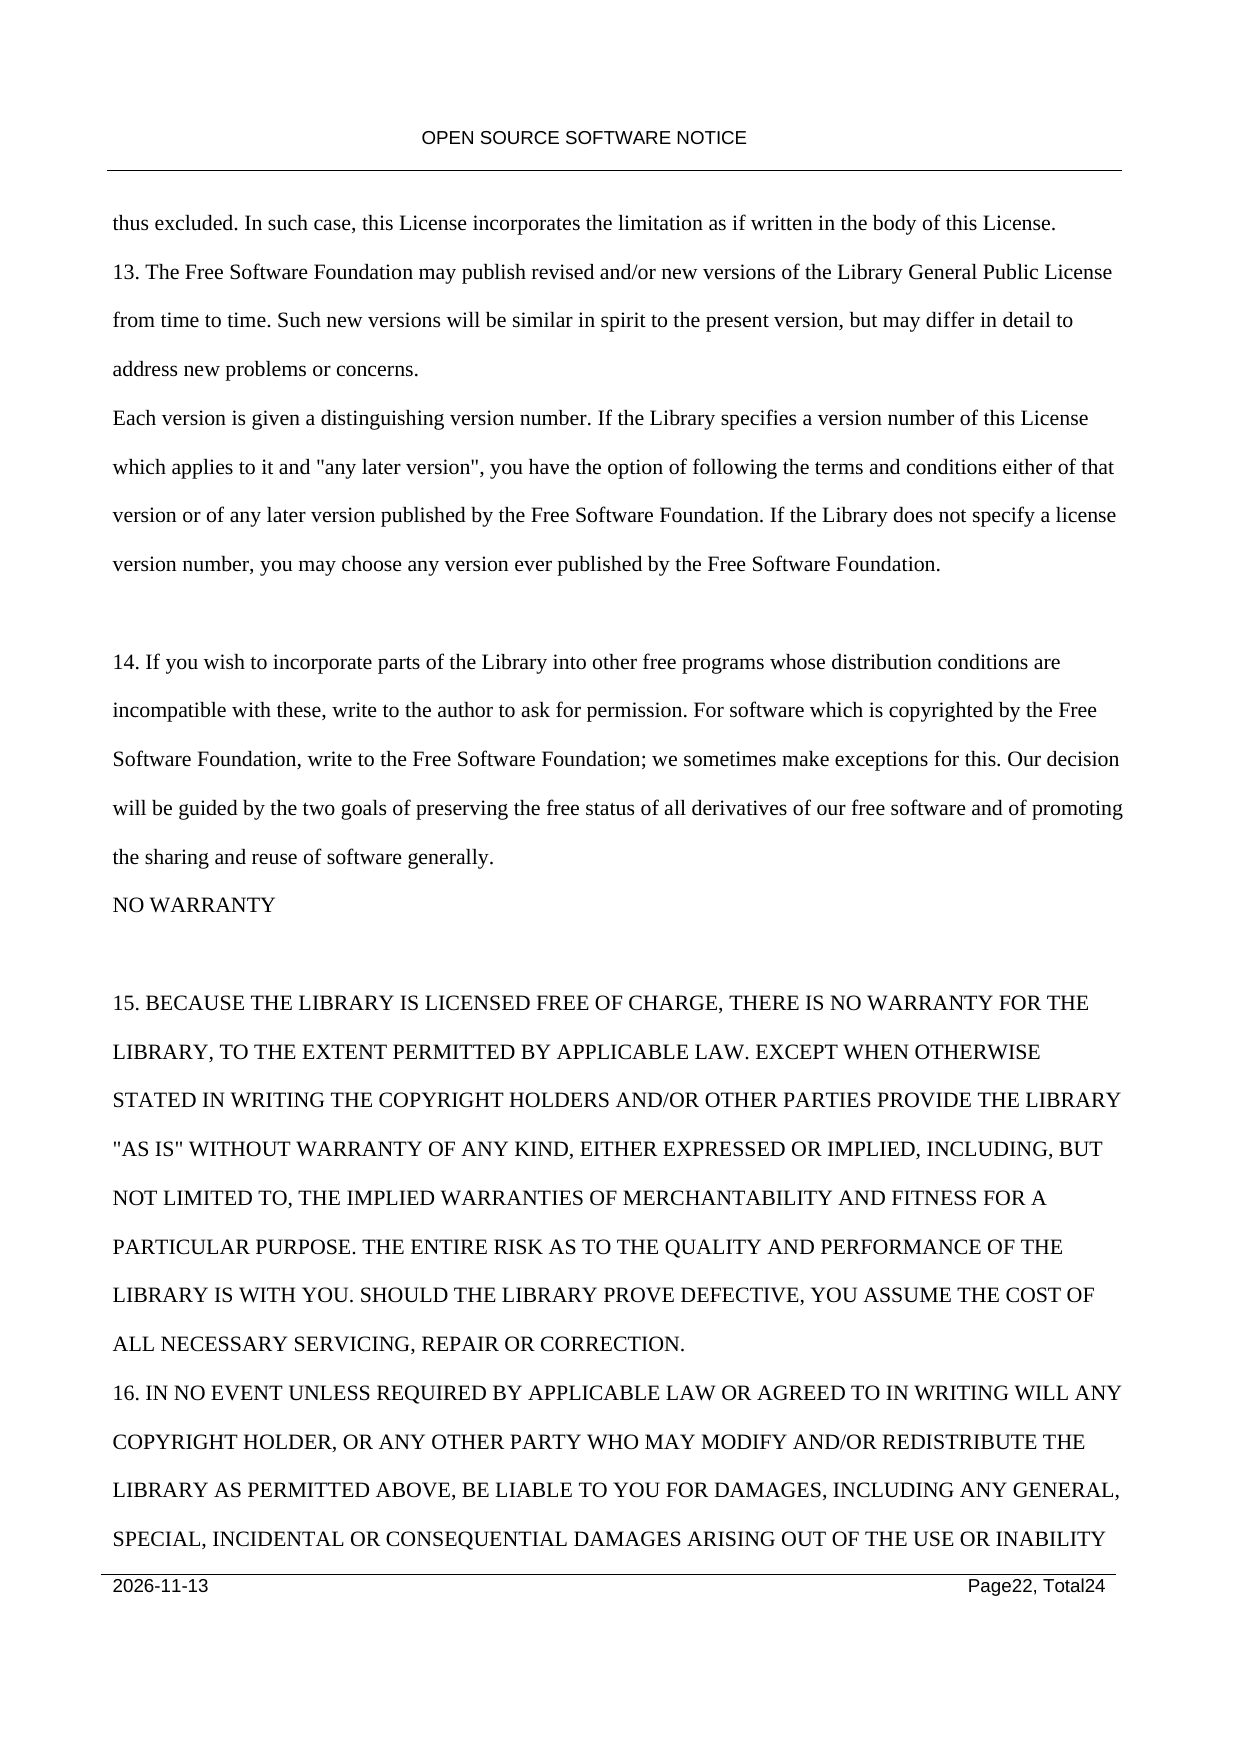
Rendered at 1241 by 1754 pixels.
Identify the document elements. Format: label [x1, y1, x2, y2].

text [112, 206, 1128, 1555]
